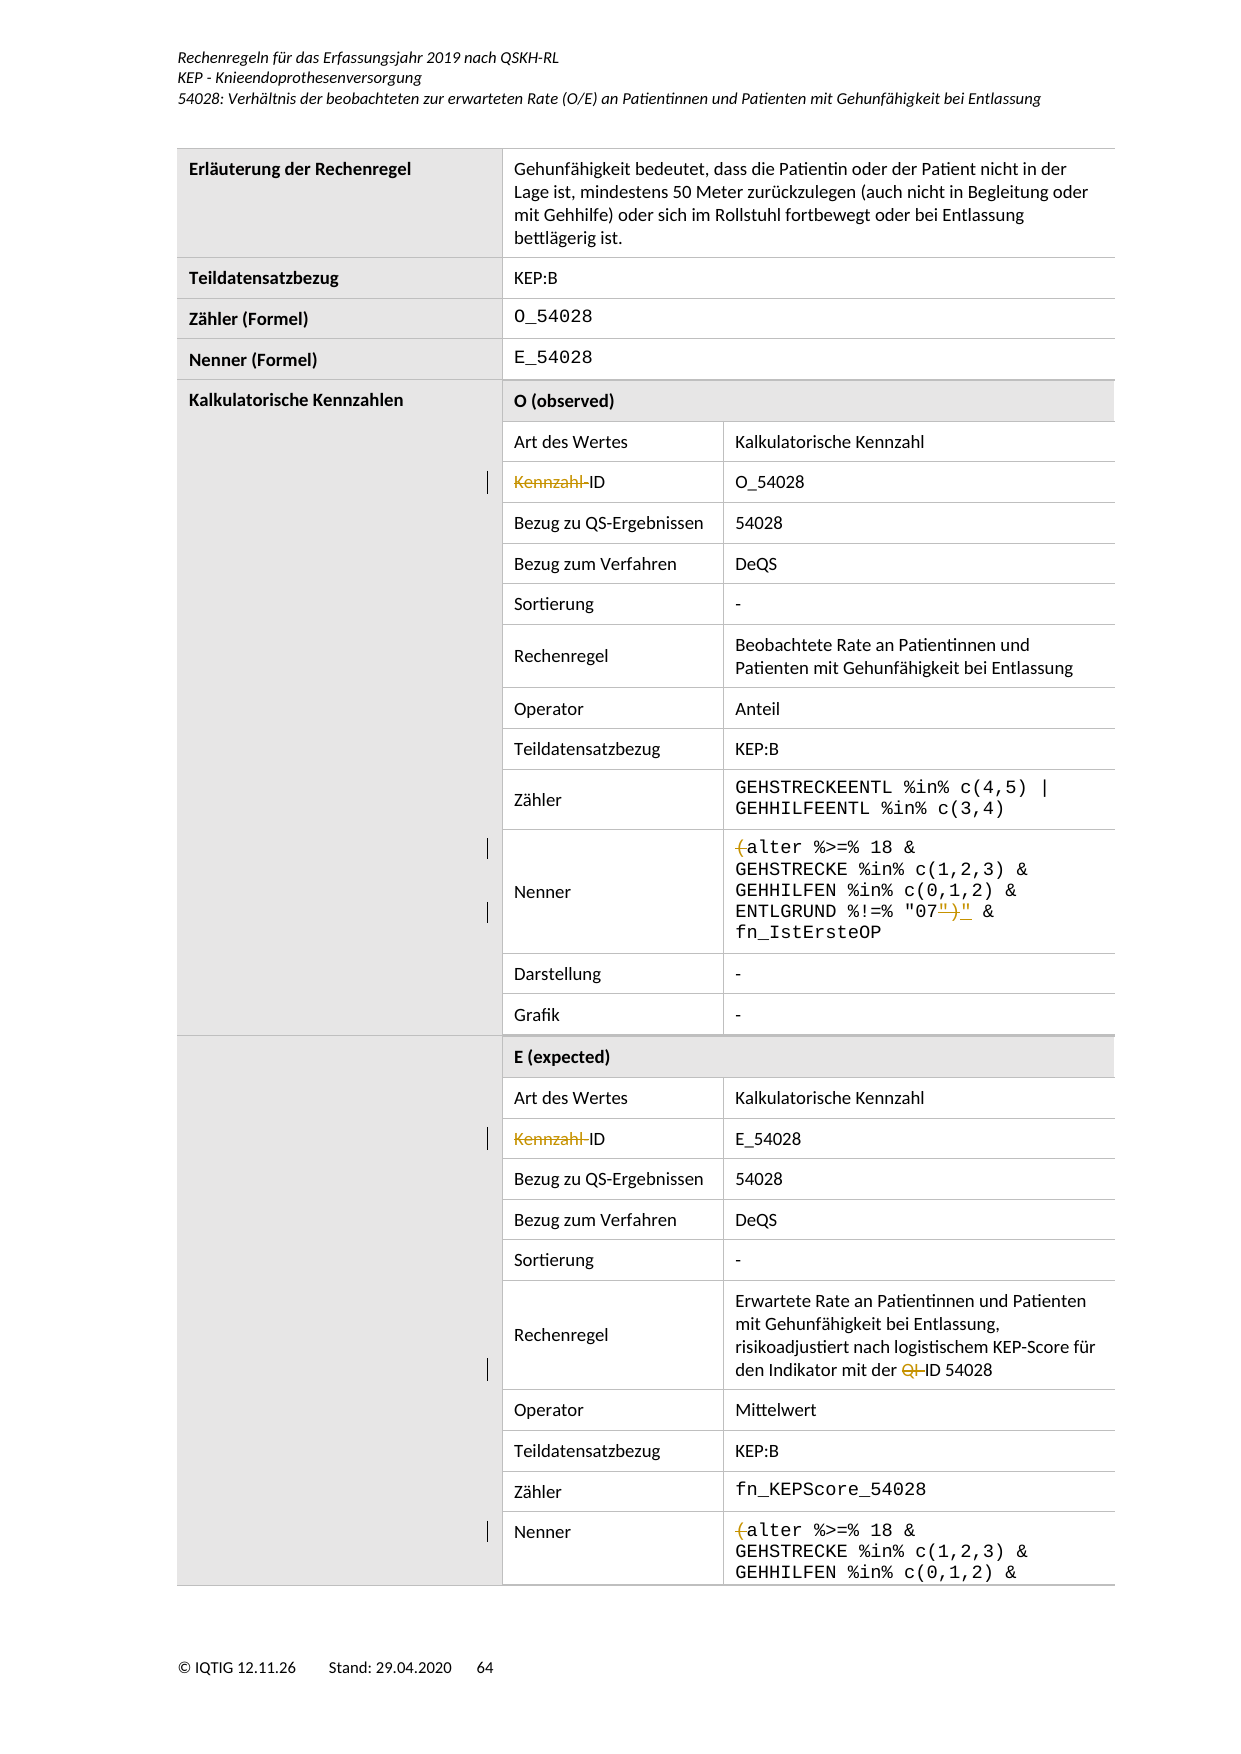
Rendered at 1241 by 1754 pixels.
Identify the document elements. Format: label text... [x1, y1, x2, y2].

table_cell [503, 462, 723, 502]
table_cell [724, 1390, 1115, 1430]
table_cell [503, 1200, 723, 1239]
table_cell [503, 1159, 723, 1199]
table_cell Erläuterung der Rechenregel [177, 149, 502, 257]
table_cell [724, 1512, 1115, 1584]
table_cell [503, 994, 723, 1034]
table_cell [503, 830, 723, 953]
table_cell [503, 1390, 723, 1430]
table_cell [503, 729, 723, 769]
table_cell [724, 1281, 1115, 1389]
table_cell Zähler (Formel) [177, 299, 502, 338]
table_cell [724, 625, 1115, 687]
table_cell [724, 462, 1115, 502]
table_cell [503, 1240, 723, 1280]
table_cell [724, 422, 1115, 461]
table_cell [724, 1240, 1115, 1280]
table_cell [503, 584, 723, 624]
table_cell [503, 1281, 723, 1389]
table_cell [503, 422, 723, 461]
table_cell [503, 954, 723, 993]
table_cell [724, 1159, 1115, 1199]
table_cell Gehunfähigkeit bedeutet, dass die Patientin oder der Patient nicht in der Lage ist, mindestens 50 Meter zurückzulegen (auch nicht in Begleitung oder mit Gehhilfe) oder sich im Rollstuhl fortbewegt oder bei Entlassung bettlägerig ist. [503, 149, 1115, 257]
table_cell [724, 830, 1115, 953]
table_cell [503, 544, 723, 583]
table_cell [724, 1119, 1115, 1158]
table_cell [724, 729, 1115, 769]
table_cell [503, 1119, 723, 1158]
table_cell KEP:B [503, 258, 1115, 298]
table_cell [724, 1078, 1115, 1118]
table_cell [503, 1078, 723, 1118]
table_cell [503, 503, 723, 543]
table_cell [724, 1431, 1115, 1471]
table_cell Teildatensatzbezug [177, 258, 502, 298]
table_cell [724, 688, 1115, 728]
table_cell [724, 770, 1115, 829]
table_cell [503, 625, 723, 687]
table_cell [503, 770, 723, 829]
table_cell [724, 994, 1115, 1034]
table_cell O_54028 [503, 299, 1115, 338]
table_cell [724, 954, 1115, 993]
table_cell E_54028 [503, 339, 1115, 379]
table_cell [503, 1512, 723, 1584]
table_cell [724, 503, 1115, 543]
table_cell [503, 1472, 723, 1511]
table_cell [503, 688, 723, 728]
table_cell [724, 1200, 1115, 1239]
table_cell [724, 544, 1115, 583]
table_cell Nenner (Formel) [177, 339, 502, 379]
table_cell [724, 584, 1115, 624]
table_cell Kalkulatorische Kennzahlen [177, 380, 502, 1035]
table_cell [177, 1036, 502, 1585]
table_cell [724, 1472, 1115, 1511]
table_cell [503, 1431, 723, 1471]
